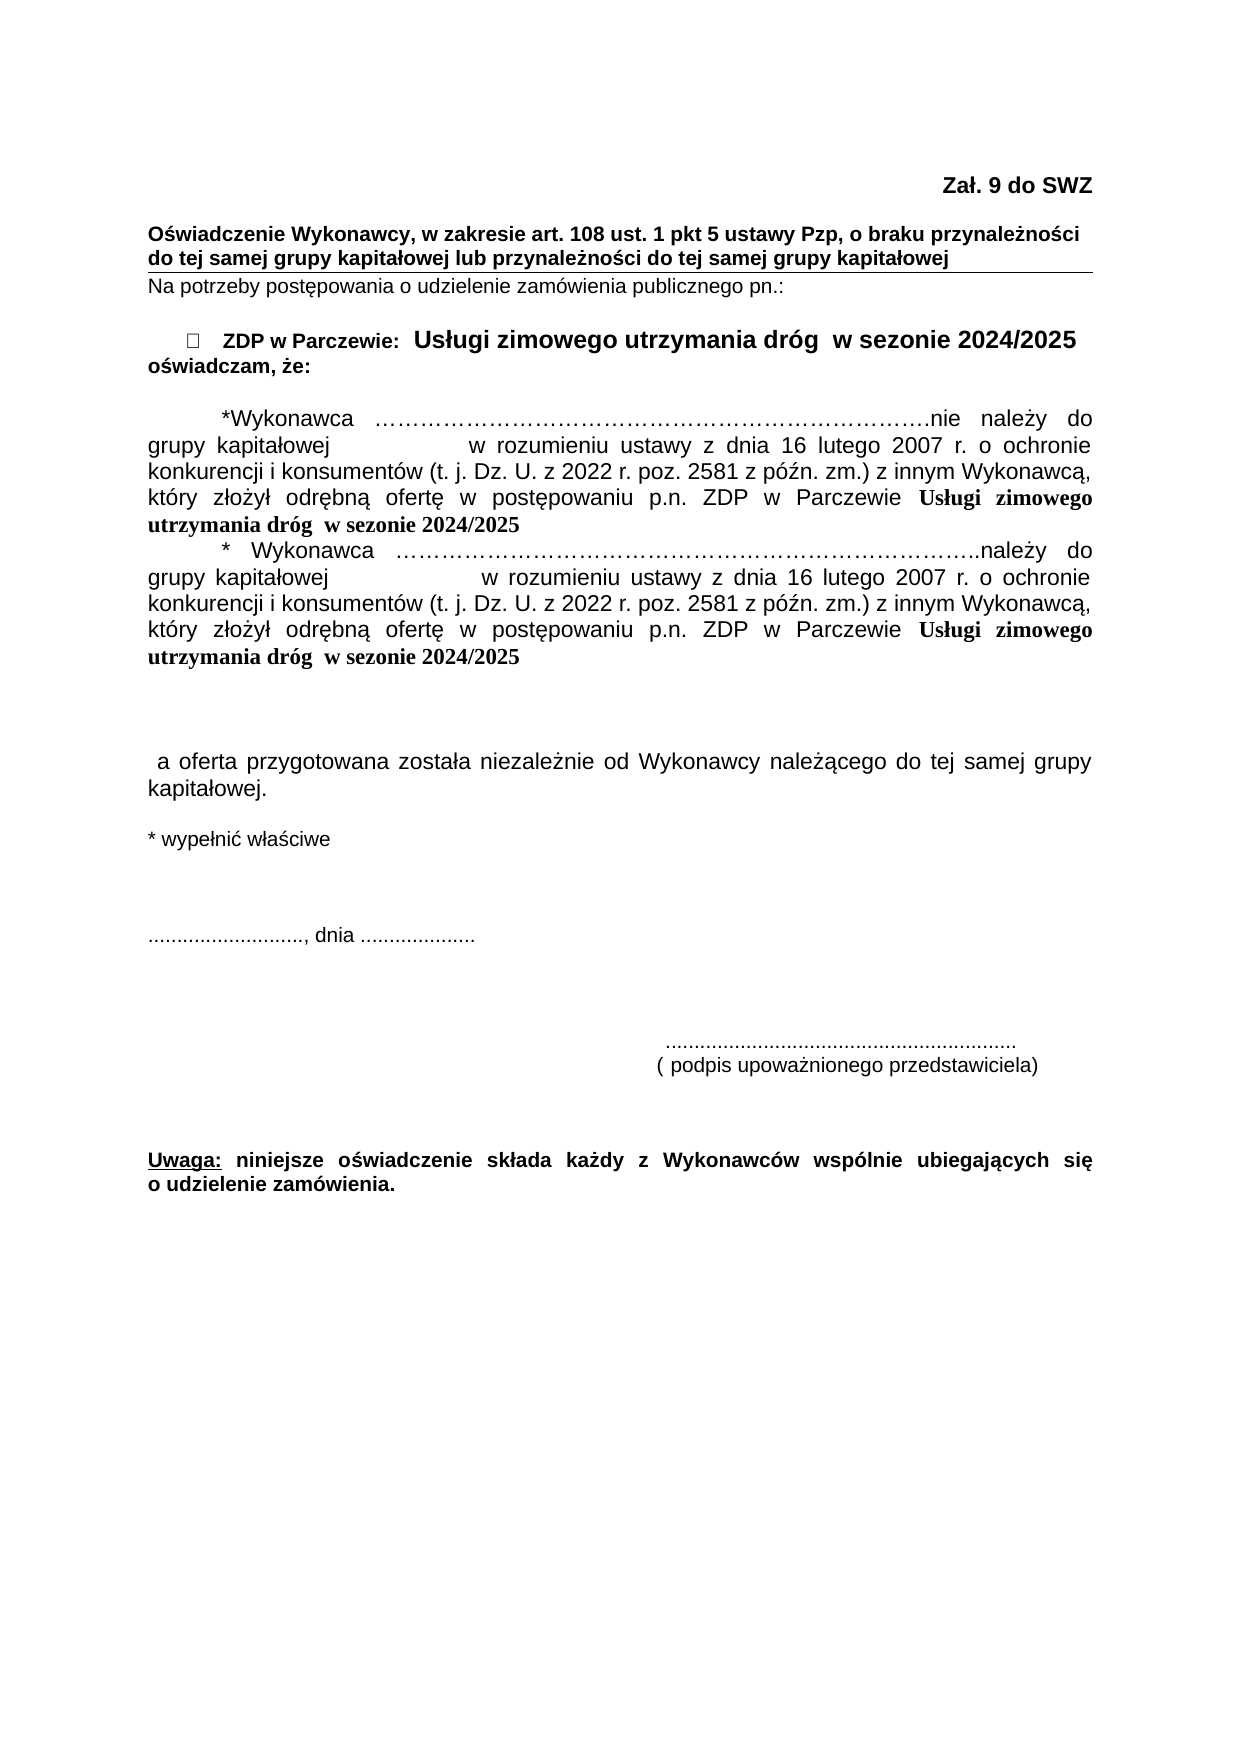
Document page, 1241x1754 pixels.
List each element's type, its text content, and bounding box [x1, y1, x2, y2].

text Na potrzeby postępowania o udzielenie zamówienia publicznego pn.: [148, 273, 1093, 297]
text Oświadczenie Wykonawcy, w zakresie art. 108 ust. 1 pkt 5 ustawy Pzp, o braku przynależności do tej samej grupy kapitałowej lub przynależności do tej samej grupy kapitałowej [148, 222, 1093, 272]
text * wypełnić właściwe [148, 827, 1093, 851]
list * Wykonawca …………………………………………………………………..należy do grupy kapitałowej w rozumieniu ustawy z dnia 16 lutego 2007 r. o ochronie konkurencji i konsumentów (t. j. Dz. U. z 2022 r. poz. 2581 z późn. zm.) z innym Wykonawcą, który złożył odrębną ofertę w postępowaniu p.n. ZDP w Parczewie Usługi zimowego utrzymania dróg w sezonie 2024/2025 [148, 537, 1093, 669]
text Zał. 9 do SWZ [148, 172, 1093, 198]
list *Wykonawca ……………………………………………………………….nie należy do grupy kapitałowej w rozumieniu ustawy z dnia 16 lutego 2007 r. o ochronie konkurencji i konsumentów (t. j. Dz. U. z 2022 r. poz. 2581 z późn. zm.) z innym Wykonawcą, który złożył odrębną ofertę w postępowaniu p.n. ZDP w Parczewie Usługi zimowego utrzymania dróg w sezonie 2024/2025 [148, 405, 1093, 537]
text Uwaga: niniejsze oświadczenie składa każdy z Wykonawców wspólnie ubiegających się o udzielenie zamówienia. [148, 1148, 1093, 1196]
list a oferta przygotowana została niezależnie od Wykonawcy należącego do tej samej grupy kapitałowej. [148, 748, 1093, 801]
text ..........................., dnia .................... [148, 923, 1093, 947]
text ............................................................. [590, 1000, 1093, 1052]
list ZDP w Parczewie: Usługi zimowego utrzymania dróg w sezonie 2024/2025 [185, 325, 1093, 354]
text ( podpis upoważnionego przedstawiciela) [207, 1052, 1093, 1076]
text oświadczam, że: [148, 354, 1093, 378]
